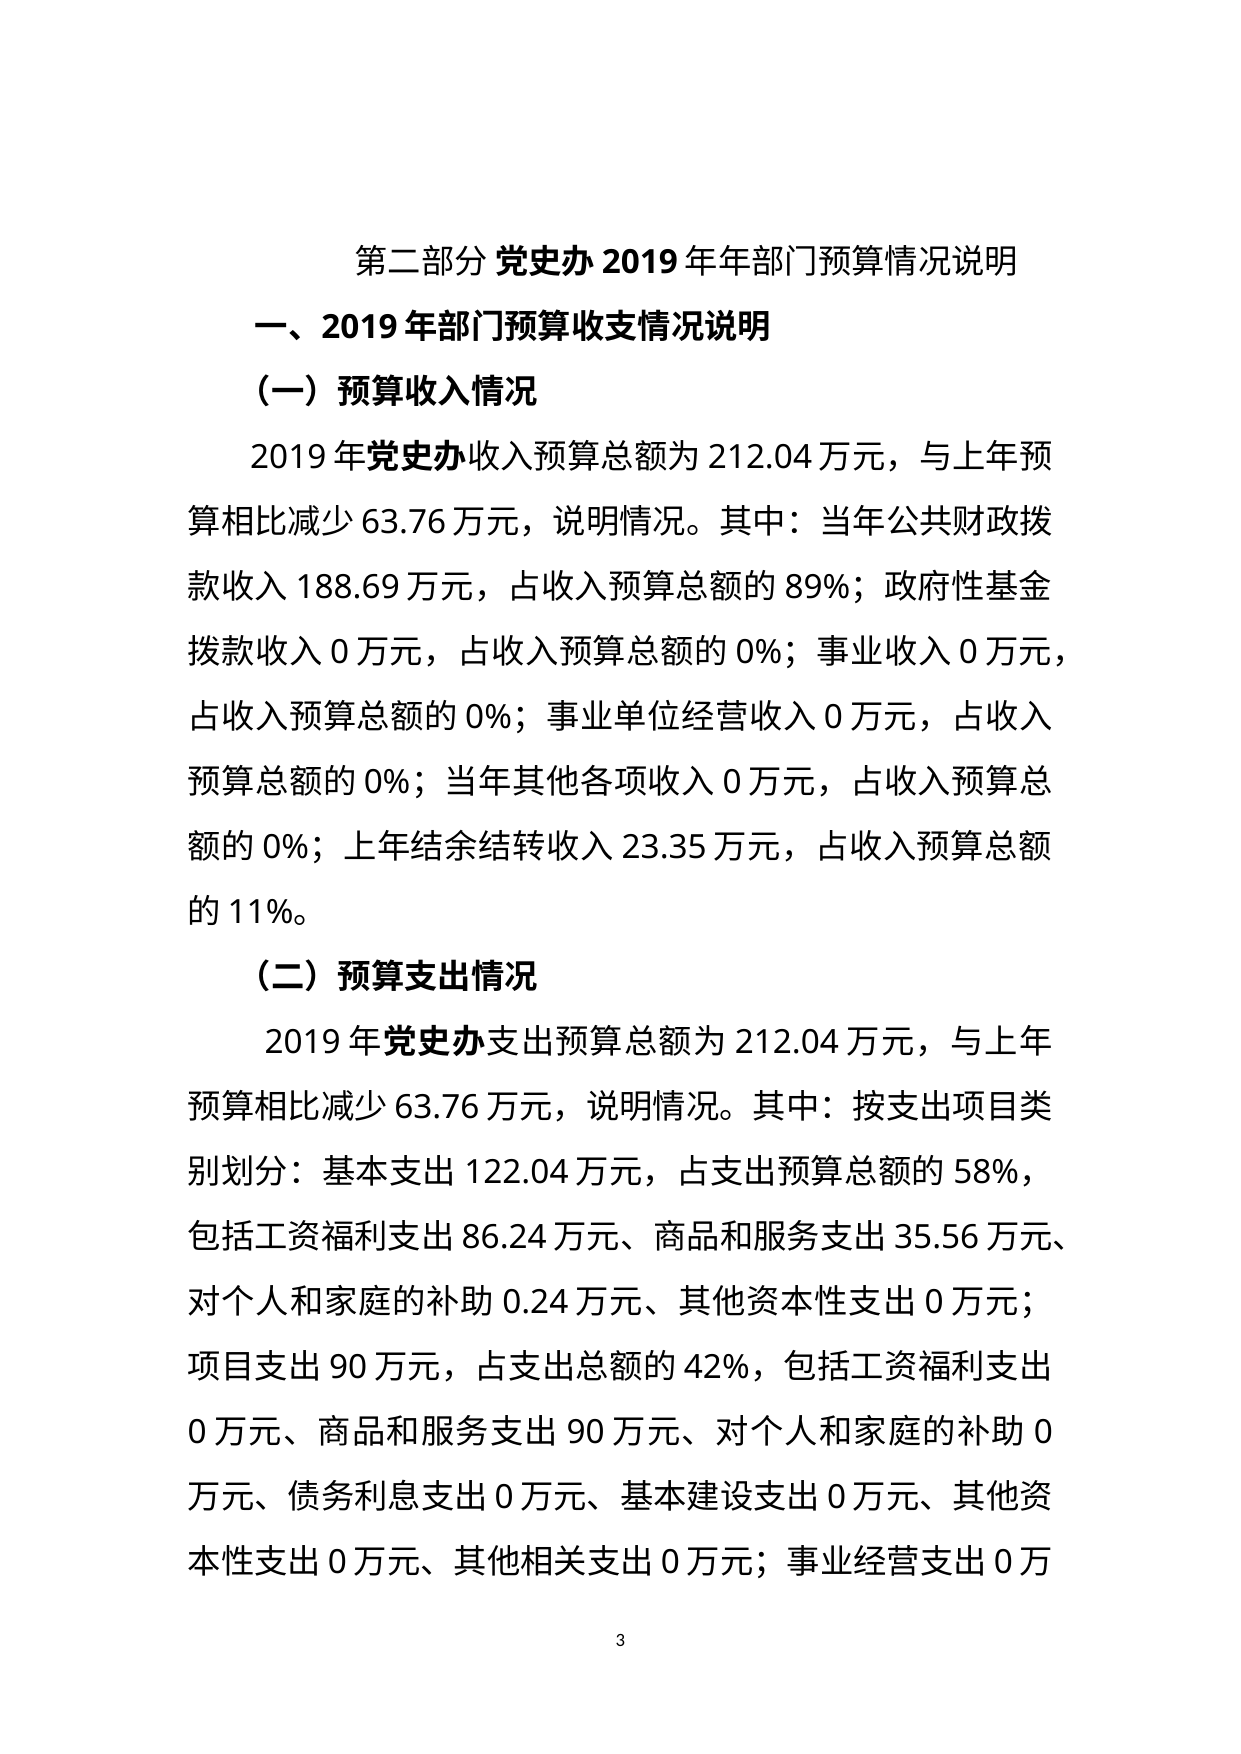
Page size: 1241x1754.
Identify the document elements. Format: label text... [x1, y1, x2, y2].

text 一、2019年部门预算收支情况说明 [187, 292, 1053, 357]
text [187, 1007, 1053, 1592]
text 2019年党史办收入预算总额为212.04万元，与上年预算相比减少63.76万元，说明情况。其中：当年公共财政拨款收入188.69万元，占收入预算总额的89%；政府性基金拨款收入0万元，占收入预算总额的0%；事业收入0万元，占收入预算总额的0%；事业单位经营收入0万元，占收入预算总额的0%；当年其他各项收入0万元，占收入预算总额的0%；上年结余结转收入23.35万元，占收入预算总额的11%。 [187, 422, 1053, 942]
text （一）预算收入情况 [187, 357, 1053, 422]
text （二）预算支出情况 [187, 942, 1053, 1007]
text 第二部分 党史办2019年年部门预算情况说明 [187, 227, 1053, 292]
